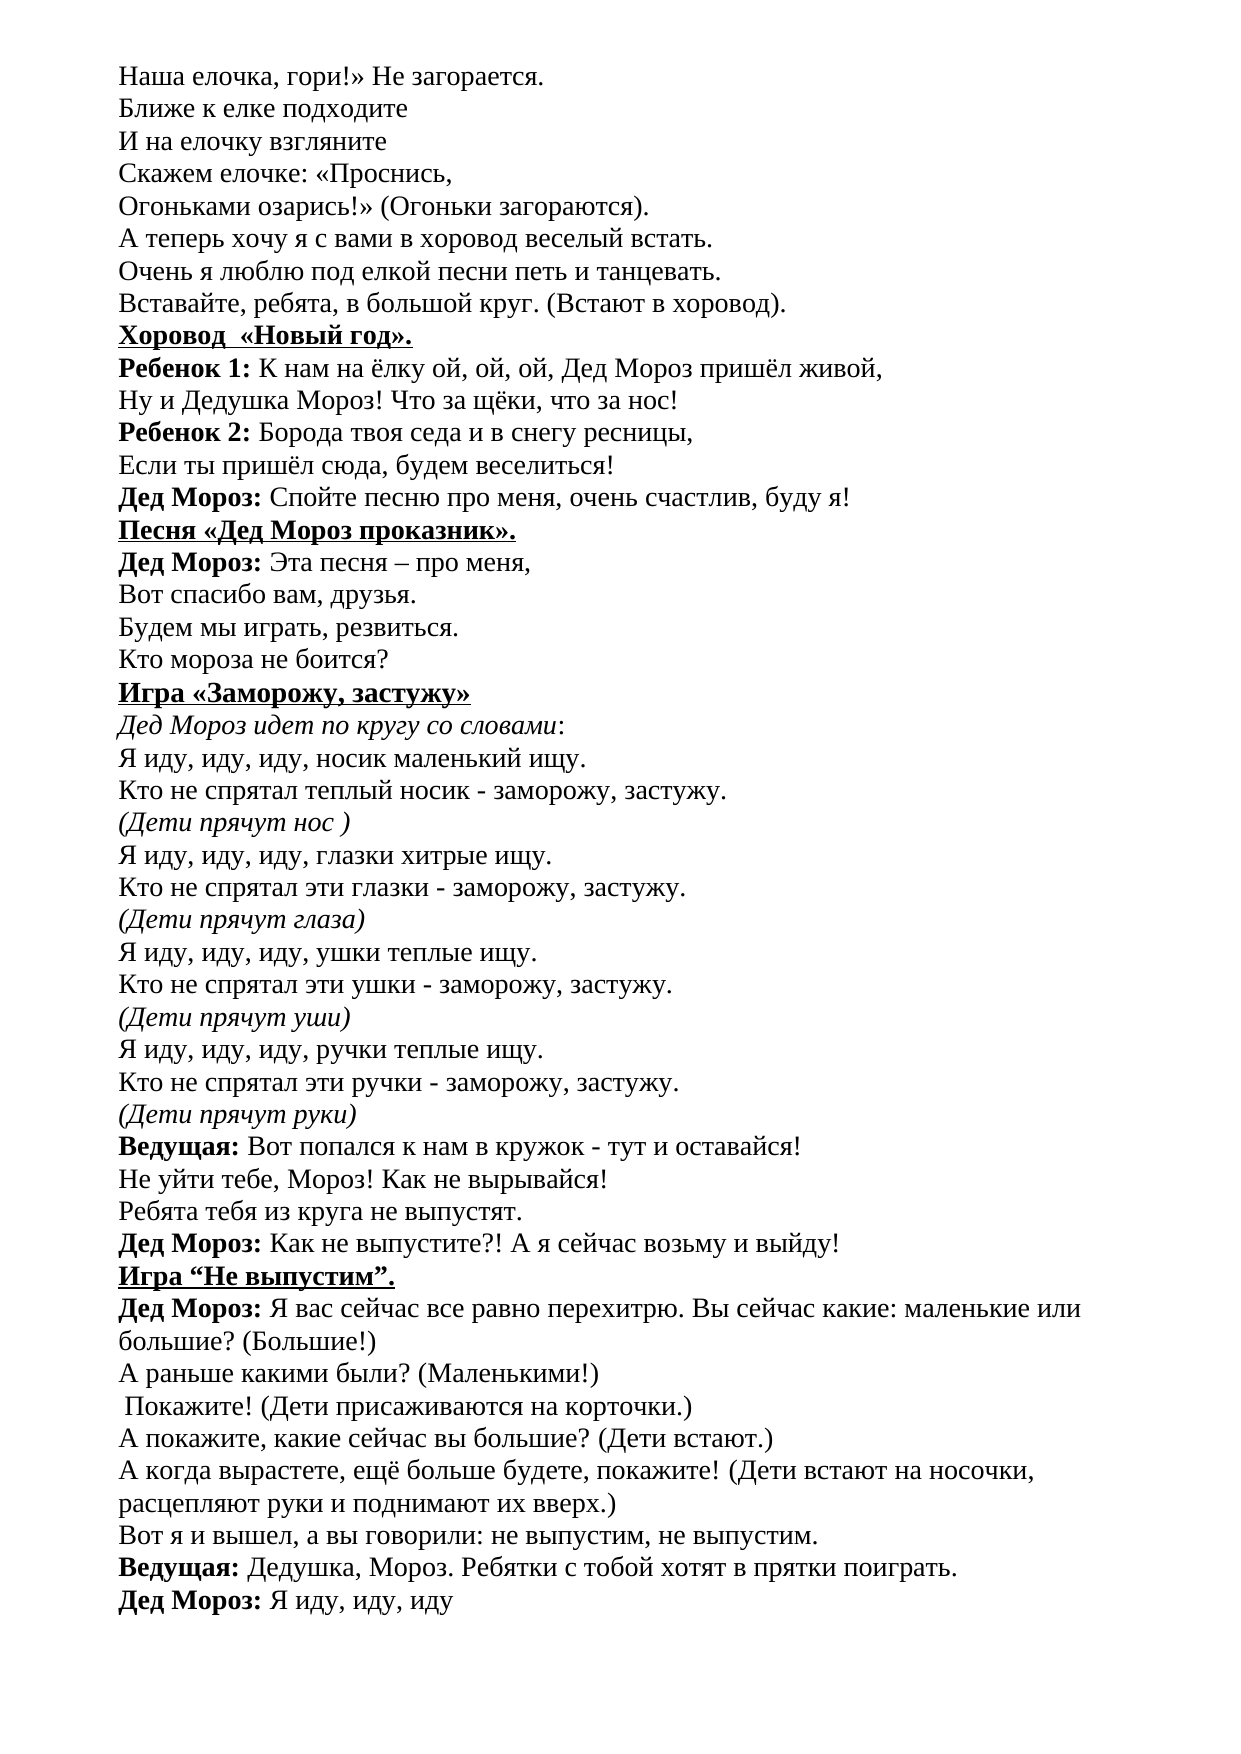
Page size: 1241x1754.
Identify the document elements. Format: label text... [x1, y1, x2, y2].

text А когда вырастете, ещё больше будете, покажите! (Дети встают на носочки, расцепляют руки и поднимают их вверх.) [118, 1453, 1152, 1518]
text Я иду, иду, иду, глазки хитрые ищу. [118, 838, 1152, 870]
text Кто не спрятал эти ушки - заморожу, застужу. [118, 967, 1152, 1000]
text Ведущая: Вот попался к нам в кружок - тут и оставайся! Не уйти тебе, Мороз! Как не вырывайся! Ребята тебя из круга не выпустят. Дед Мороз: Как не выпустите?! А я сейчас возьму и выйду! [118, 1129, 1152, 1259]
text (Дети прячут нос ) [118, 805, 1152, 838]
text А раньше какими были? (Маленькими!) [118, 1356, 1152, 1388]
text Кто не спрятал теплый носик - заморожу, застужу. [118, 773, 1152, 805]
text Дед Мороз идет по кругу со словами: [118, 708, 1152, 741]
text Дед Мороз: Я вас сейчас все равно перехитрю. Вы сейчас какие: маленькие или большие? (Большие!) [118, 1291, 1152, 1356]
text Я иду, иду, иду, ручки теплые ищу. [118, 1032, 1152, 1064]
text Игра «Заморожу, застужу» [118, 675, 1152, 708]
text Хоровод «Новый год». Ребенок 1: К нам на ёлку ой, ой, ой, Дед Мороз пришёл живой, Ну и Дедушка Мороз! Что за щёки, что за нос! Ребенок 2: Борода твоя седа и в снегу ресницы, Если ты пришёл сюда, будем веселиться! Дед Мороз: Спойте песню про меня, очень счастлив, буду я! [118, 318, 1152, 513]
text (Дети прячут уши) [118, 1000, 1152, 1032]
text Песня «Дед Мороз проказник». [118, 513, 1152, 545]
text Кто не спрятал эти глазки - заморожу, застужу. [118, 870, 1152, 903]
text Я иду, иду, иду, ушки теплые ищу. [118, 935, 1152, 967]
text Кто не спрятал эти ручки - заморожу, застужу. [118, 1064, 1152, 1097]
text Покажите! (Дети присаживаются на корточки.) [118, 1388, 1152, 1421]
text (Дети прячут руки) [118, 1097, 1152, 1129]
text А покажите, какие сейчас вы большие? (Дети встают.) [118, 1421, 1152, 1453]
text Я иду, иду, иду, носик маленький ищу. [118, 741, 1152, 773]
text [118, 59, 1152, 318]
text Игра “Не выпустим”. [118, 1259, 1152, 1291]
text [118, 1551, 1152, 1615]
text Дед Мороз: Эта песня – про меня, Вот спасибо вам, друзья. Будем мы играть, резвиться. Кто мороза не боится? [118, 545, 1152, 675]
text (Дети прячут глаза) [118, 903, 1152, 935]
text Вот я и вышел, а вы говорили: не выпустим, не выпустим. [118, 1518, 1152, 1551]
